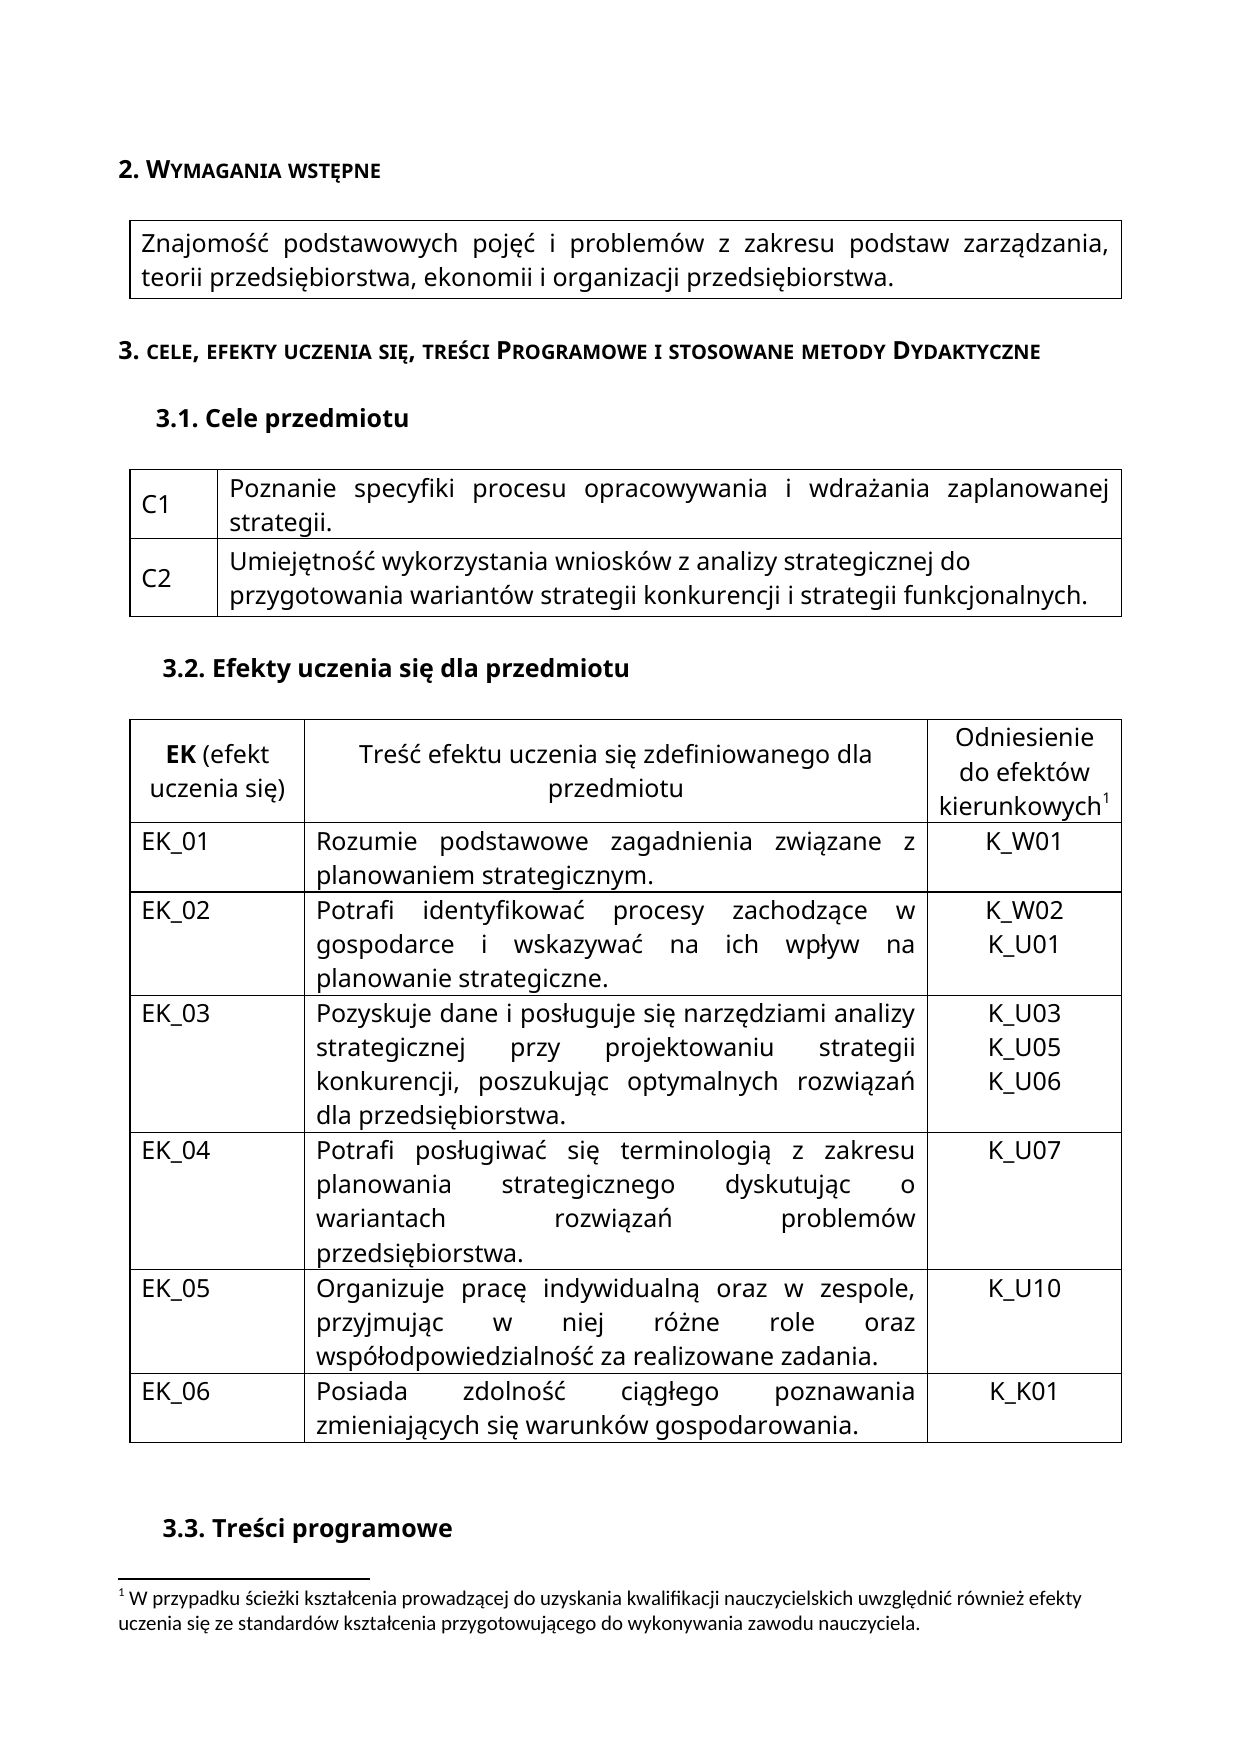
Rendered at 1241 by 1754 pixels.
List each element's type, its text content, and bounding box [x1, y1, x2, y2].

table_cell K_U07 [928, 1133, 1121, 1269]
table_cell EK_04 [131, 1133, 304, 1269]
table_header C1 [131, 470, 217, 538]
table_cell EK_02 [131, 893, 304, 995]
text 3.2. Efekty uczenia się dla przedmiotu [162, 651, 1122, 685]
table_cell Potrafi identyfikować procesy zachodzące w gospodarce i wskazywać na ich wpływ na planowanie strategiczne. [305, 893, 927, 995]
text 3.1. Cele przedmiotu [156, 401, 1122, 435]
table_header EK (efekt uczenia się) [131, 720, 304, 822]
table_header Poznanie specyfiki procesu opracowywania i wdrażania zaplanowanej strategii. [218, 470, 1121, 538]
table_cell EK_05 [131, 1270, 304, 1372]
text 3. cele, efekty uczenia się, treści Programowe i stosowane metody Dydaktyczne [118, 333, 1122, 367]
table_header Treść efektu uczenia się zdefiniowanego dla przedmiotu [305, 720, 927, 822]
table_cell K_W02 K_U01 [928, 893, 1121, 995]
table_cell Rozumie podstawowe zagadnienia związane z planowaniem strategicznym. [305, 823, 927, 891]
table_cell Posiada zdolność ciągłego poznawania zmieniających się warunków gospodarowania. [305, 1374, 927, 1442]
table_cell K_W01 [928, 823, 1121, 891]
table_cell K_U10 [928, 1270, 1121, 1372]
table_cell Umiejętność wykorzystania wniosków z analizy strategicznej do przygotowania wariantów strategii konkurencji i strategii funkcjonalnych. [218, 539, 1121, 616]
table_cell Organizuje pracę indywidualną oraz w zespole, przyjmując w niej różne role oraz współodpowiedzialność za realizowane zadania. [305, 1270, 927, 1372]
table_cell Potrafi posługiwać się terminologią z zakresu planowania strategicznego dyskutując o wariantach rozwiązań problemów przedsiębiorstwa. [305, 1133, 927, 1269]
table_cell C2 [131, 539, 217, 616]
table_header Odniesienie do efektów kierunkowych [928, 720, 1121, 822]
table_cell K_K01 [928, 1374, 1121, 1442]
table_cell EK_01 [131, 823, 304, 891]
list 3.3. Treści programowe [162, 1511, 1122, 1545]
table_cell Pozyskuje dane i posługuje się narzędziami analizy strategicznej przy projektowaniu strategii konkurencji, poszukując optymalnych rozwiązań dla przedsiębiorstwa. [305, 996, 927, 1132]
table_cell EK_06 [131, 1374, 304, 1442]
table_header Znajomość podstawowych pojęć i problemów z zakresu podstaw zarządzania, teorii przedsiębiorstwa, ekonomii i organizacji przedsiębiorstwa. [131, 221, 1121, 298]
table_cell EK_03 [131, 996, 304, 1132]
table_cell K_U03 K_U05 K_U06 [928, 996, 1121, 1132]
text 2. Wymagania wstępne [118, 152, 1122, 186]
